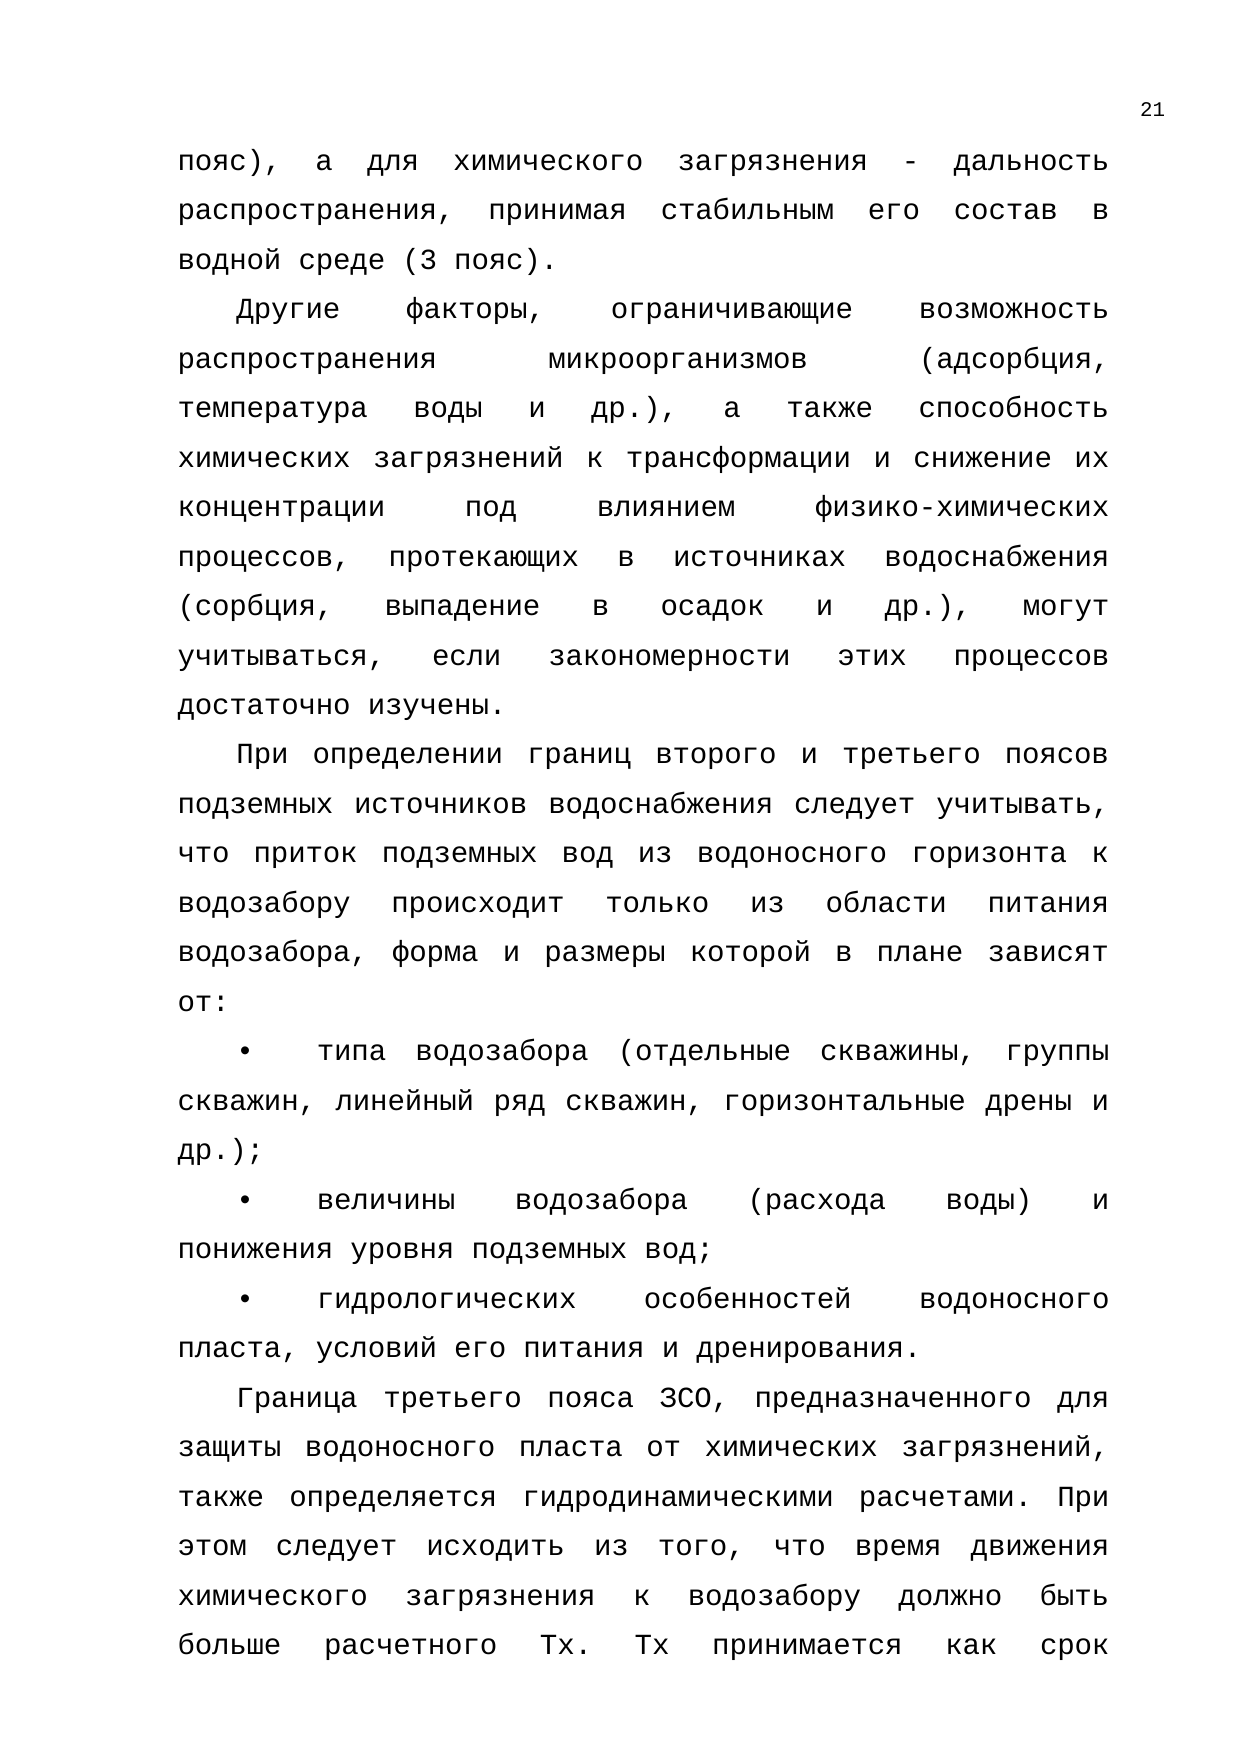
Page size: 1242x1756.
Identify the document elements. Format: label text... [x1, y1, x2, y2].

text При определении границ второго и третьего поясов подземных источников водоснабжения следует учитывать, что приток подземных вод из водоносного горизонта к водозабору происходит только из области питания водозабора, форма и размеры которой в плане зависят от: [177, 740, 1109, 1020]
text Другие факторы, ограничивающие возможность распространения микроорганизмов (адсорбция, температура воды и др.), а также способность химических загрязнений к трансформации и снижение их концентрации под влиянием физико-химических процессов, протекающих в источниках водоснабжения (сорбция, выпадение в осадок и др.), могут учитываться, если закономерности этих процессов достаточно изучены. [177, 294, 1109, 723]
text • гидрологических особенностей водоносного пласта, условий его питания и дренирования. [177, 1284, 1109, 1366]
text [177, 146, 1109, 278]
text • типа водозабора (отдельные скважины, группы скважин, линейный ряд скважин, горизонтальные дрены и др.); [177, 1037, 1109, 1168]
text • величины водозабора (расхода воды) и понижения уровня подземных вод; [177, 1185, 1109, 1267]
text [177, 1383, 1109, 1663]
